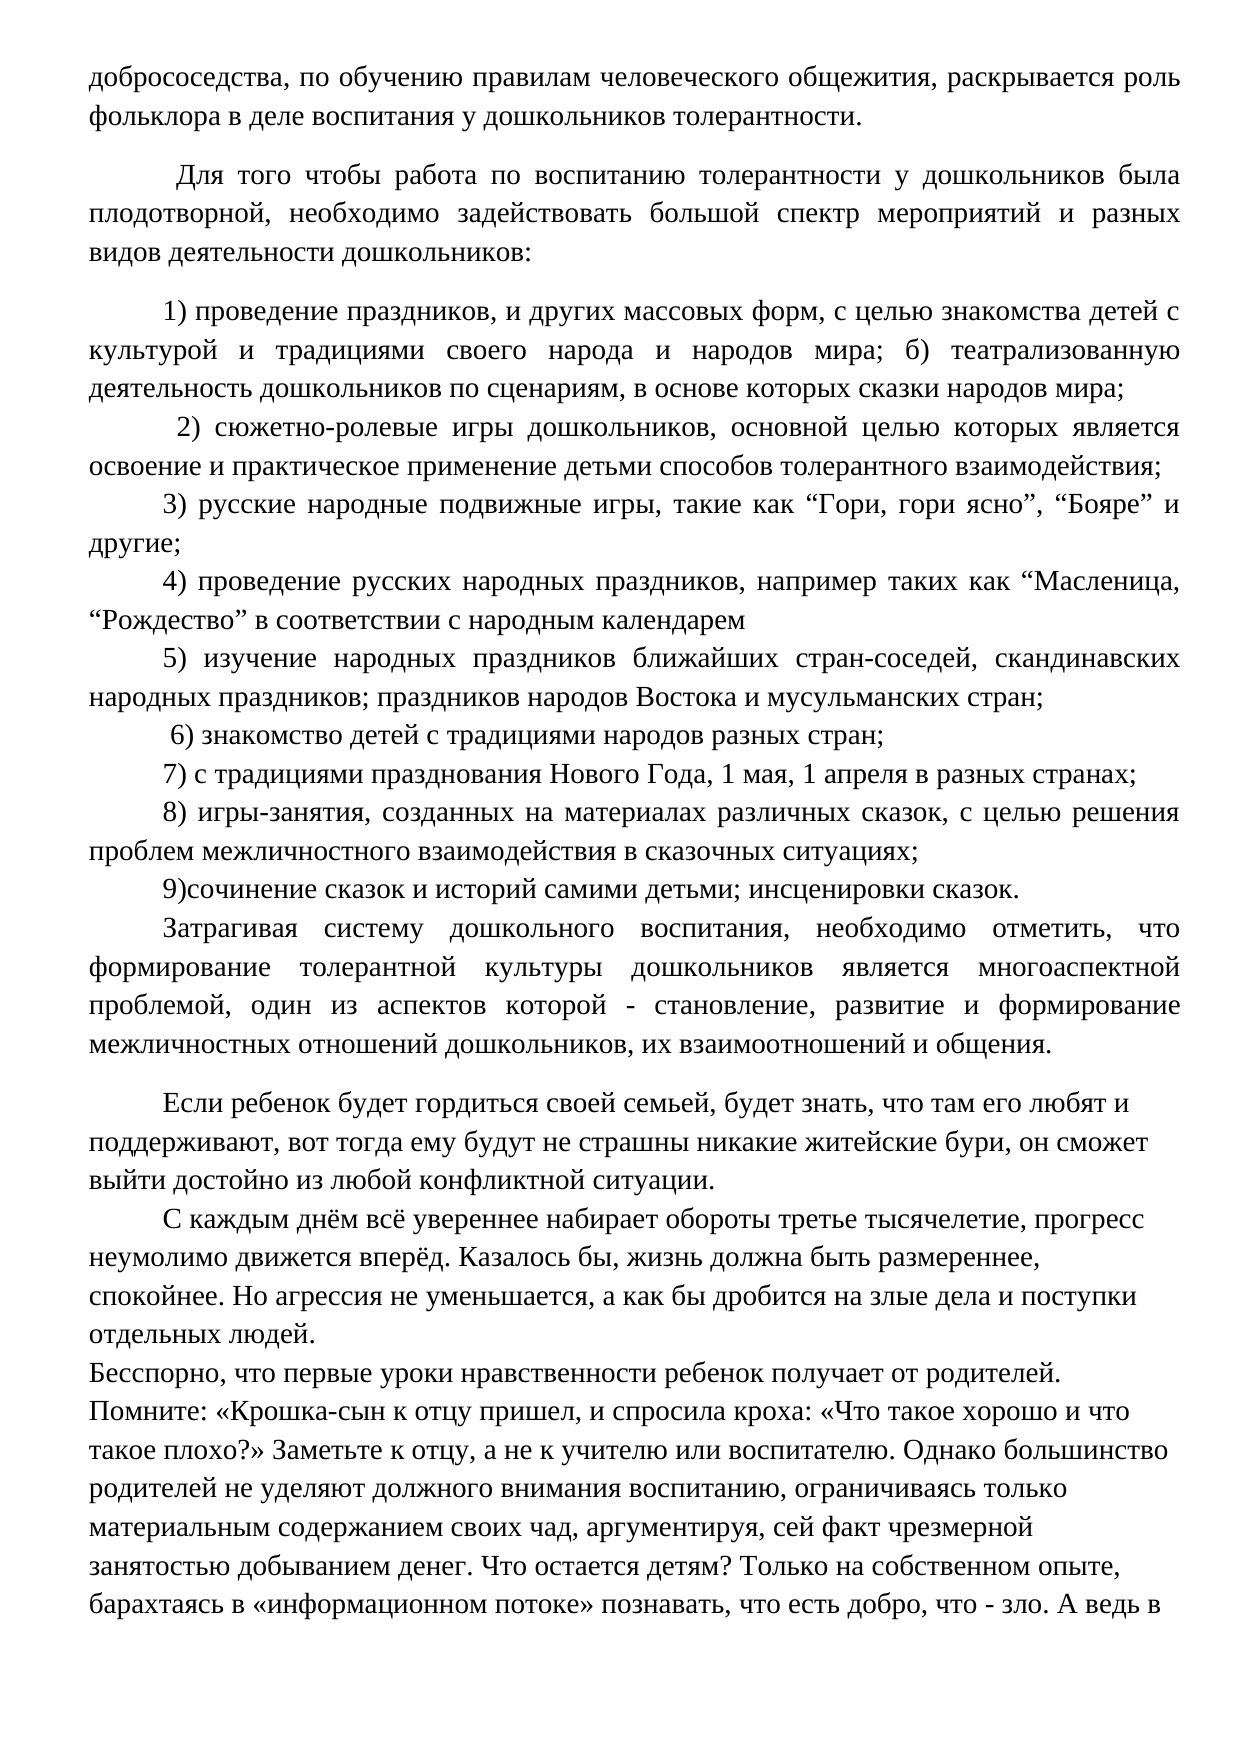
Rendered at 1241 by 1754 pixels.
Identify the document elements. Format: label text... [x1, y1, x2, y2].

text Затрагивая систему дошкольного воспитания, необходимо отметить, что формирование толерантной культуры дошкольников является многоаспектной проблемой, один из аспектов которой - становление, развитие и формирование межличностных отношений дошкольников, их взаимоотношений и общения. [89, 910, 1181, 1059]
text 8) игры-занятия, созданных на материалах различных сказок, с целью решения проблем межличностного взаимодействия в сказочных ситуациях; [89, 794, 1181, 867]
text 4) проведение русских народных праздников, например таких как “Масленица, “Рождество” в соответствии с народным календарем [89, 563, 1181, 635]
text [89, 59, 1181, 131]
text 2) сюжетно-ролевые игры дошкольников, основной целью которых является освоение и практическое применение детьми способов толерантного взаимодействия; [89, 409, 1181, 481]
text 5) изучение народных праздников ближайших стран-соседей, скандинавских народных праздников; праздников народов Востока и мусульманских стран; [89, 640, 1181, 712]
text 9)сочинение сказок и историй самими детьми; инсценировки сказок. [89, 872, 1181, 905]
text Для того чтобы работа по воспитанию толерантности у дошкольников была плодотворной, необходимо задействовать большой спектр мероприятий и разных видов деятельности дошкольников: [89, 157, 1181, 268]
text 7) с традициями празднования Нового Года, 1 мая, 1 апреля в разных странах; [89, 756, 1181, 789]
text 3) русские народные подвижные игры, такие как “Гори, гори ясно”, “Бояре” и другие; [89, 486, 1181, 558]
text 1) проведение праздников, и других массовых форм, с целью знакомства детей с культурой и традициями своего народа и народов мира; б) театрализованную деятельность дошкольников по сценариям, в основе которых сказки народов мира; [89, 293, 1181, 404]
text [89, 1085, 1181, 1620]
text 6) знакомство детей с традициями народов разных стран; [89, 717, 1181, 751]
